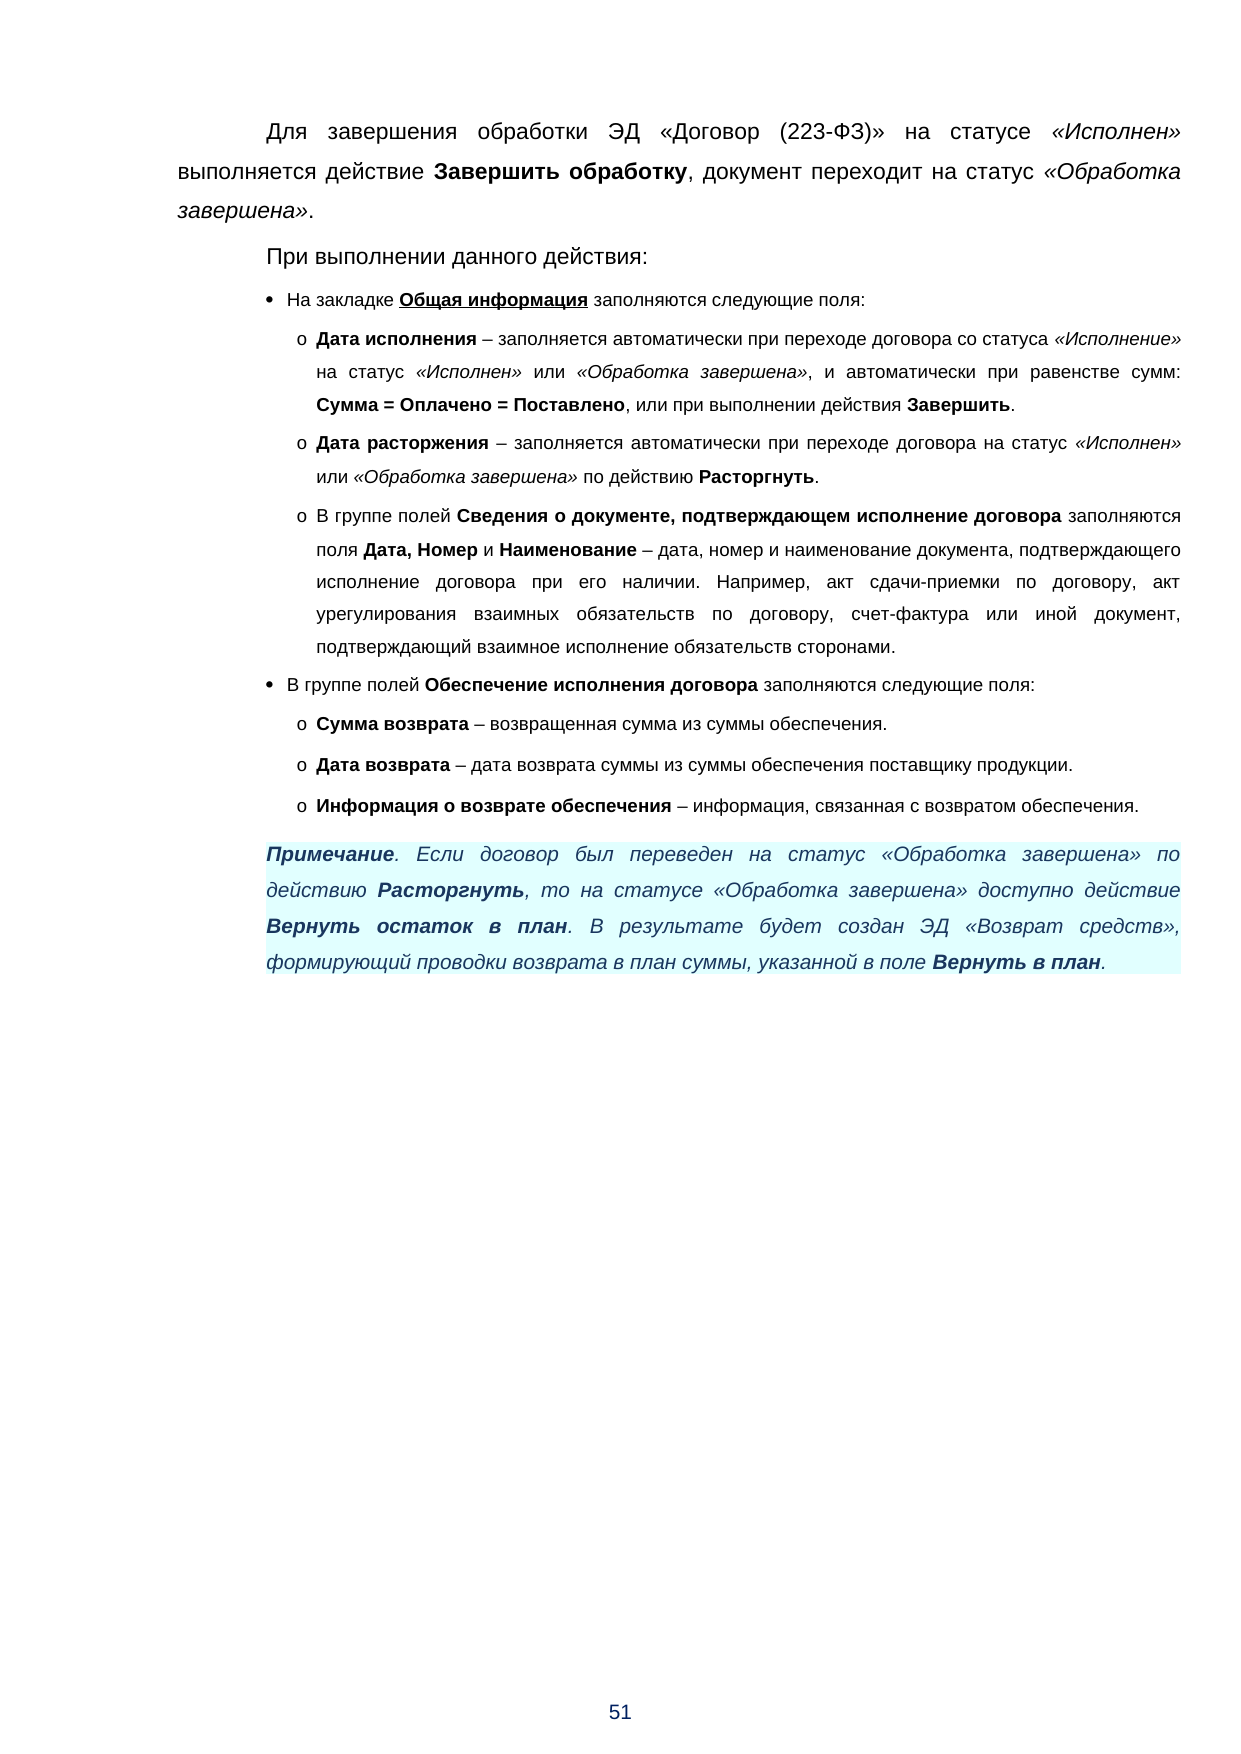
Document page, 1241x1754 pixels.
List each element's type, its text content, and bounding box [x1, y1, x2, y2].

list Дата расторжения – заполняется автоматически при переходе договора на статус «Исполнен» или «Обработка завершена» по действию Расторгнуть. [296, 432, 1181, 488]
list В группе полей Сведения о документе, подтверждающем исполнение договора заполняются поля Дата, Номер и Наименование – дата, номер и наименование документа, подтверждающего исполнение договора при его наличии. Например, акт сдачи-приемки по договору, акт урегулирования взаимных обязательств по договору, счет-фактура или иной документ, подтверждающий взаимное исполнение обязательств сторонами. [296, 504, 1181, 657]
list Дата возврата – дата возврата суммы из суммы обеспечения поставщику продукции. [296, 754, 1181, 777]
list В группе полей Обеспечение исполнения договора заполняются следующие поля: [266, 674, 1181, 696]
list Дата исполнения – заполняется автоматически при переходе договора со статуса «Исполнение» на статус «Исполнен» или «Обработка завершена», и автоматически при равенстве сумм: Сумма = Оплачено = Поставлено, или при выполнении действия Завершить. [296, 327, 1181, 415]
list Сумма возврата – возвращенная сумма из суммы обеспечения. [296, 713, 1181, 736]
list На закладке Общая информация заполняются следующие поля: [266, 288, 1181, 310]
text При выполнении данного действия: [177, 243, 1181, 269]
text Для завершения обработки ЭД «Договор (223-ФЗ)» на статусе «Исполнен» выполняется действие Завершить обработку, документ переходит на статус «Обработка завершена». [177, 118, 1181, 223]
list Информация о возврате обеспечения – информация, связанная с возвратом обеспечения. [296, 795, 1181, 818]
text Примечание. Если договор был переведен на статус «Обработка завершена» по действию Расторгнуть, то на статусе «Обработка завершена» доступно действие Вернуть остаток в план. В результате будет создан ЭД «Возврат средств», формирующий проводки возврата в план суммы, указанной в поле Вернуть в план. [266, 842, 1181, 974]
